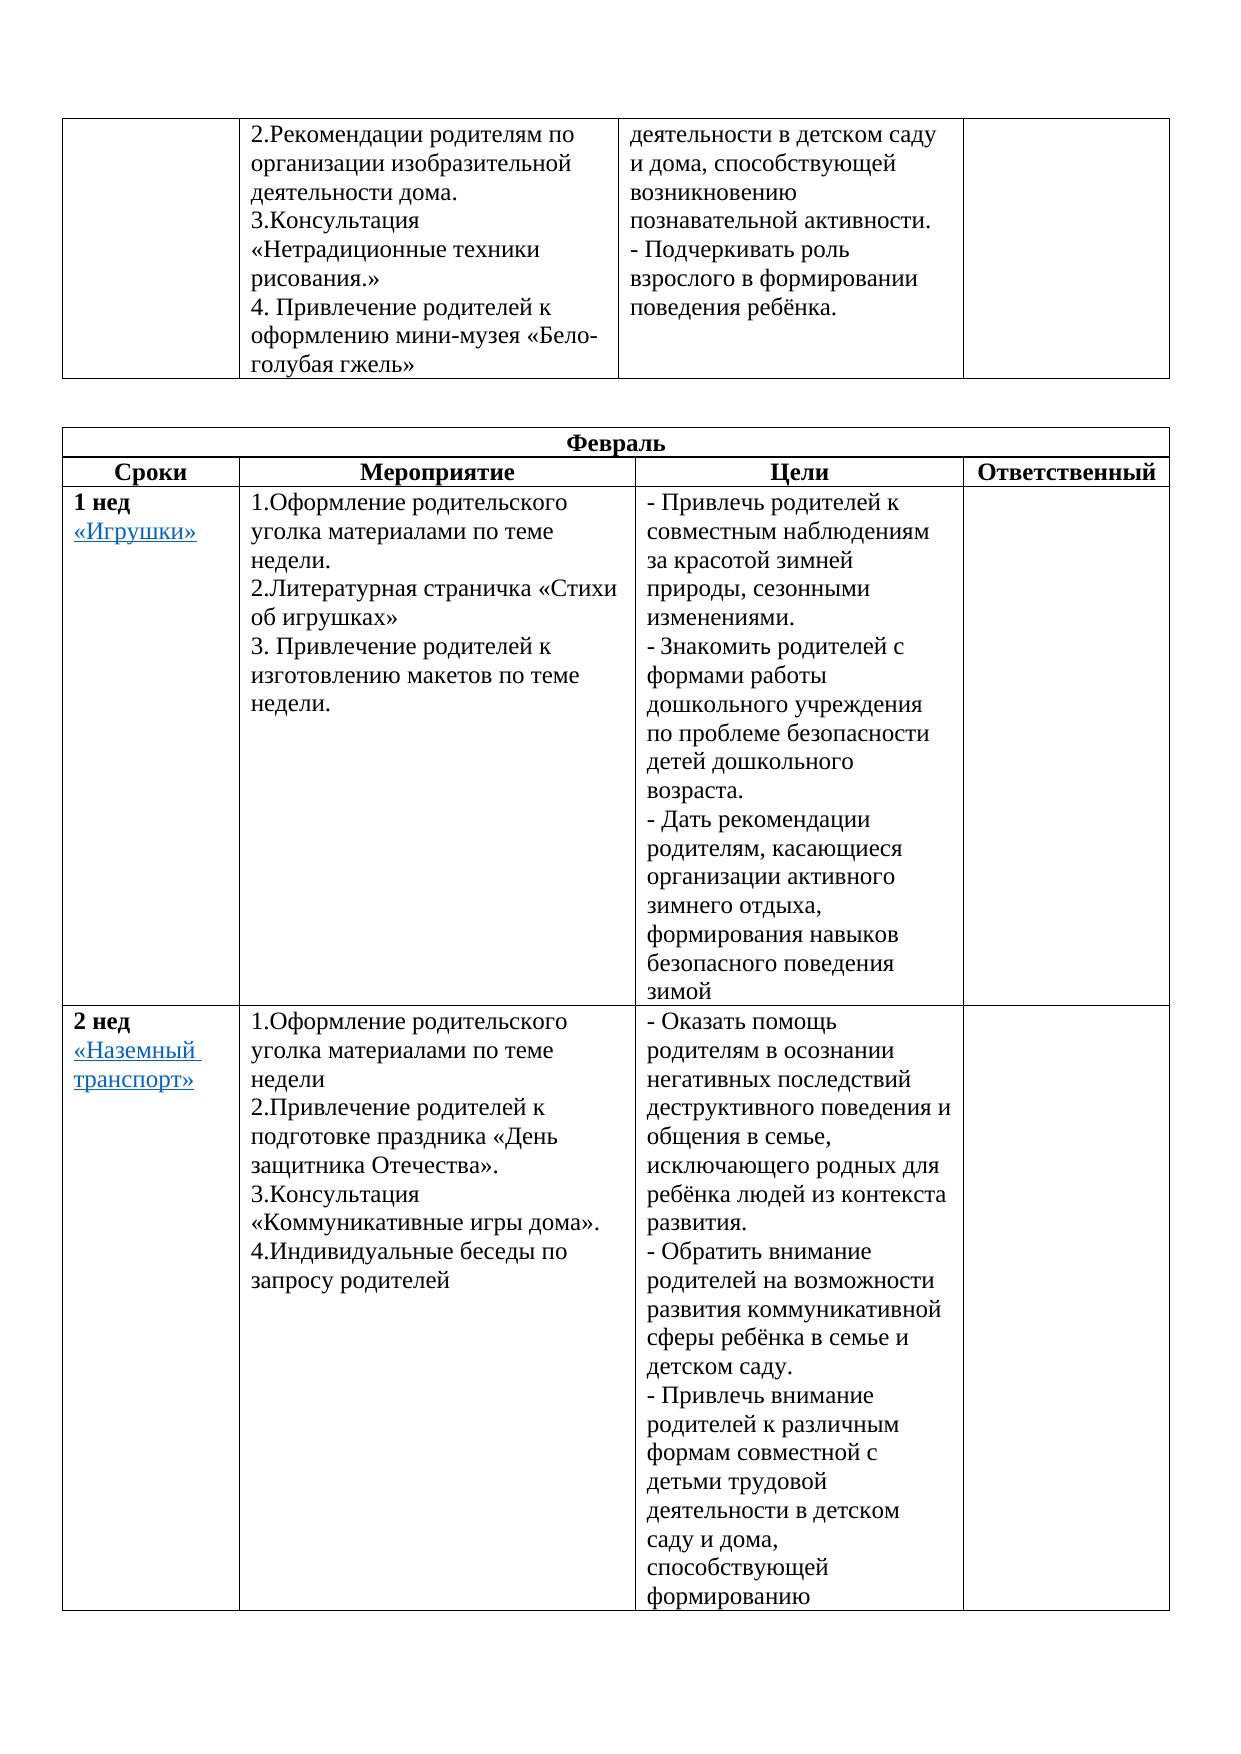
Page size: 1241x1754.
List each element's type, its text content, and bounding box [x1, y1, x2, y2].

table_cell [619, 119, 963, 378]
table_cell Мероприятие [240, 458, 635, 486]
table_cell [63, 1006, 239, 1610]
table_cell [636, 1006, 963, 1610]
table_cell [63, 119, 239, 378]
table_cell Ответственный [964, 458, 1169, 486]
table_cell Сроки [63, 458, 239, 486]
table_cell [240, 1006, 635, 1610]
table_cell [240, 119, 618, 378]
table_cell [964, 487, 1169, 1005]
table_cell Цели [636, 458, 963, 486]
table_header Февраль [63, 428, 1169, 456]
table_cell - Привлечь родителей к совместным наблюдениям за красотой зимней природы, сезонными изменениями. - Знакомить родителей с формами работы дошкольного учреждения по проблеме безопасности детей дошкольного возраста. - Дать рекомендации родителям, касающиеся организации активного зимнего отдыха, формирования навыков безопасного поведения зимой [636, 487, 963, 1005]
table_cell 1.Оформление родительского уголка материалами по теме недели. 2.Литературная страничка «Стихи об игрушках» 3. Привлечение родителей к изготовлению макетов по теме недели. [240, 487, 635, 1005]
table_cell 1 нед «Игрушки» [63, 487, 239, 1005]
table_cell [964, 119, 1169, 378]
table_cell [964, 1006, 1169, 1610]
